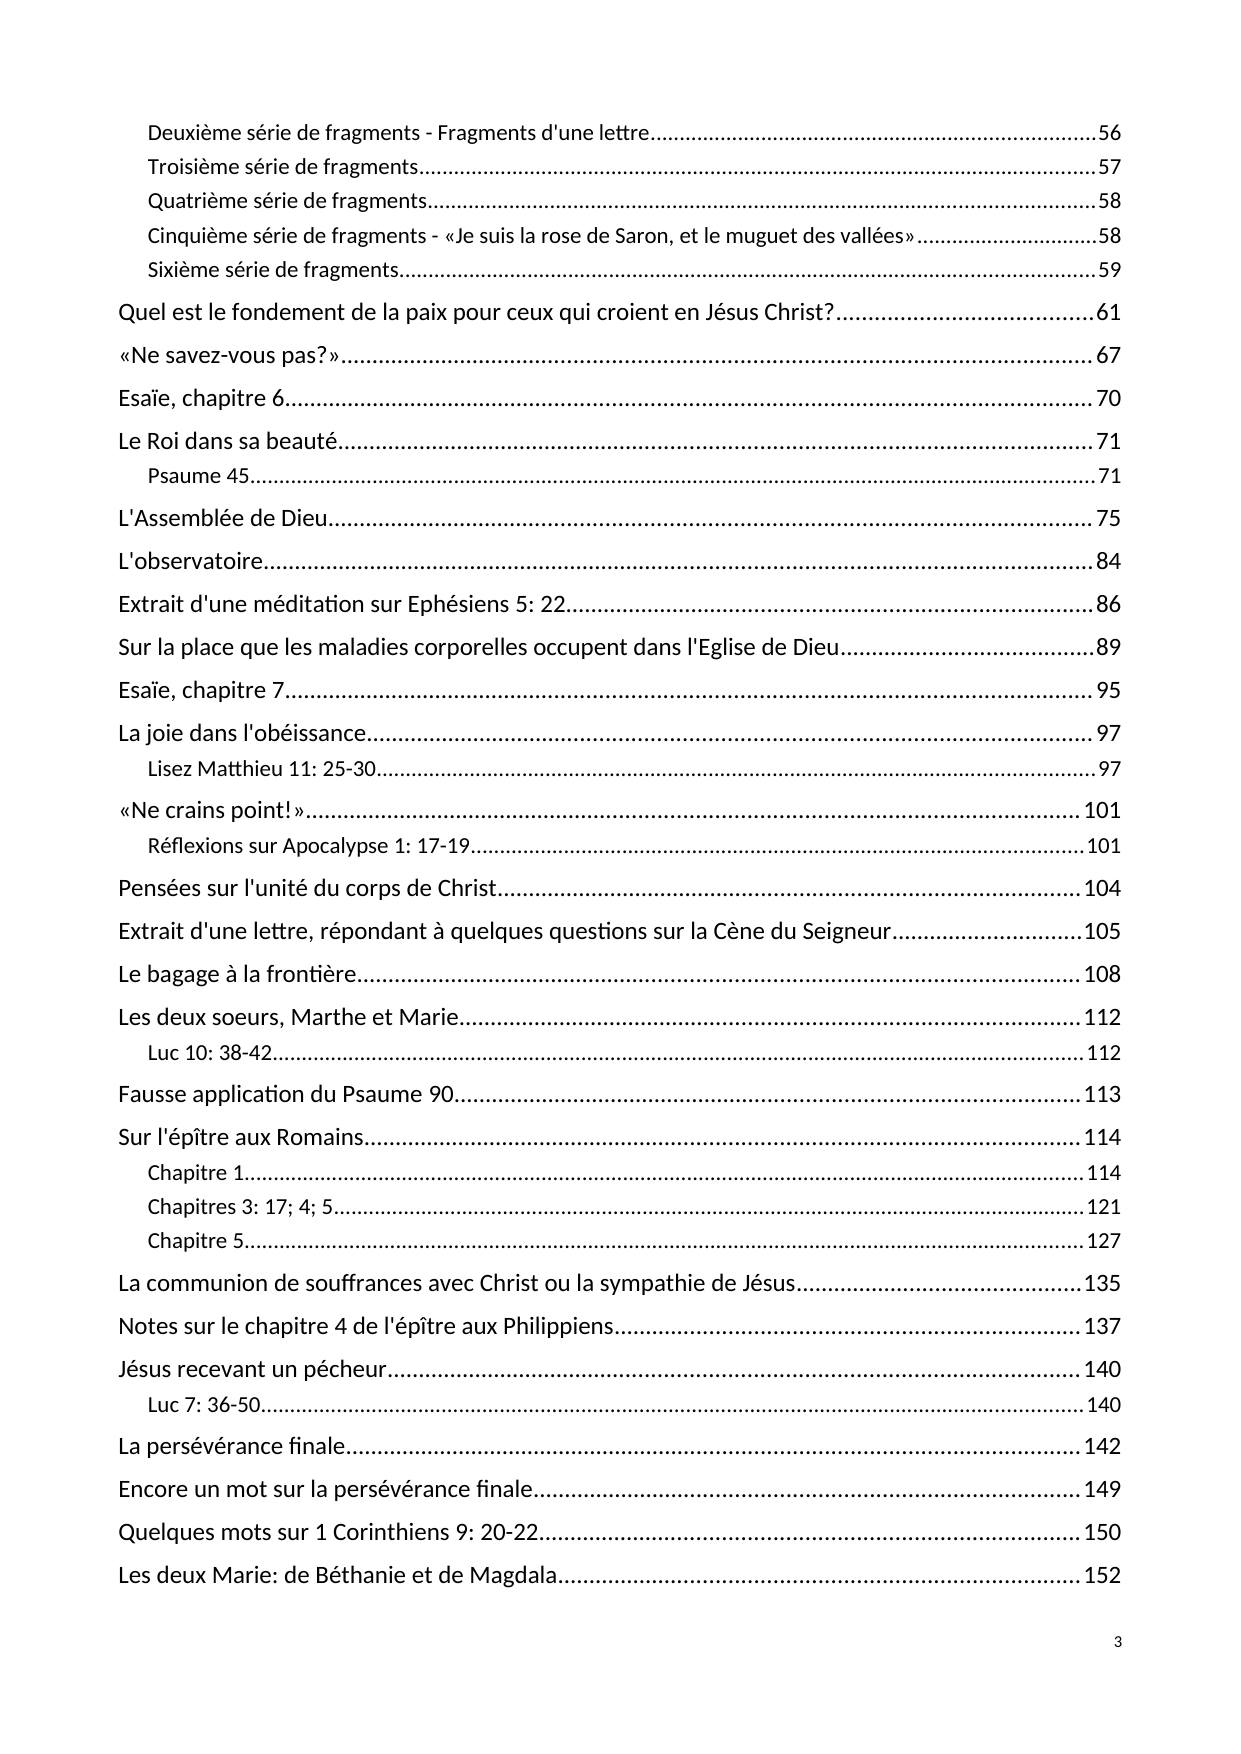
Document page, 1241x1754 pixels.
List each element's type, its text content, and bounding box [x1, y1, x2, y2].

text Notes sur le chapitre 4 de l'épître aux Philippiens 137 [118, 1310, 1122, 1341]
text Extrait d'une méditation sur Ephésiens 5: 22 86 [118, 588, 1122, 619]
text Sur l'épître aux Romains 114 [118, 1121, 1122, 1152]
text Luc 7: 36-50 140 [148, 1390, 1122, 1418]
text Fausse application du Psaume 90 113 [118, 1078, 1122, 1109]
text Les deux soeurs, Marthe et Marie 112 [118, 1001, 1122, 1031]
text Quatrième série de fragments 58 [148, 187, 1122, 215]
text Le Roi dans sa beauté 71 [118, 425, 1122, 455]
text Jésus recevant un pécheur 140 [118, 1353, 1122, 1383]
text «Ne crains point!» 101 [118, 794, 1122, 825]
text Chapitres 3: 17; 4; 5 121 [148, 1192, 1122, 1220]
text Réflexions sur Apocalypse 1: 17-19 101 [148, 831, 1122, 859]
text La joie dans l'obéissance 97 [118, 717, 1122, 748]
text Lisez Matthieu 11: 25-30 97 [148, 754, 1122, 782]
text La persévérance finale 142 [118, 1430, 1122, 1461]
text Luc 10: 38-42 112 [148, 1038, 1122, 1066]
text Troisième série de fragments 57 [148, 152, 1122, 180]
text Extrait d'une lettre, répondant à quelques questions sur la Cène du Seigneur 105 [118, 915, 1122, 945]
text Quelques mots sur 1 Corinthiens 9: 20-22 150 [118, 1516, 1122, 1547]
text Les deux Marie: de Béthanie et de Magdala 152 [118, 1559, 1122, 1590]
text Esaïe, chapitre 6 70 [118, 382, 1122, 412]
text Esaïe, chapitre 7 95 [118, 674, 1122, 705]
text Pensées sur l'unité du corps de Christ 104 [118, 872, 1122, 902]
text Chapitre 5 127 [148, 1226, 1122, 1254]
text Sixième série de fragments 59 [148, 255, 1122, 283]
text L'Assemblée de Dieu 75 [118, 502, 1122, 533]
text Sur la place que les maladies corporelles occupent dans l'Eglise de Dieu 89 [118, 631, 1122, 662]
text La communion de souffrances avec Christ ou la sympathie de Jésus 135 [118, 1267, 1122, 1297]
text Quel est le fondement de la paix pour ceux qui croient en Jésus Christ? 61 [118, 296, 1122, 326]
text L'observatoire 84 [118, 545, 1122, 576]
text «Ne savez-vous pas?» 67 [118, 339, 1122, 369]
text Psaume 45 71 [148, 462, 1122, 489]
text Cinquième série de fragments - «Je suis la rose de Saron, et le muguet des vallées» 58 [148, 221, 1122, 249]
text Chapitre 1 114 [148, 1158, 1122, 1186]
text Encore un mot sur la persévérance finale 149 [118, 1473, 1122, 1504]
text Deuxième série de fragments - Fragments d'une lettre 56 [148, 118, 1122, 146]
text Le bagage à la frontière 108 [118, 958, 1122, 988]
